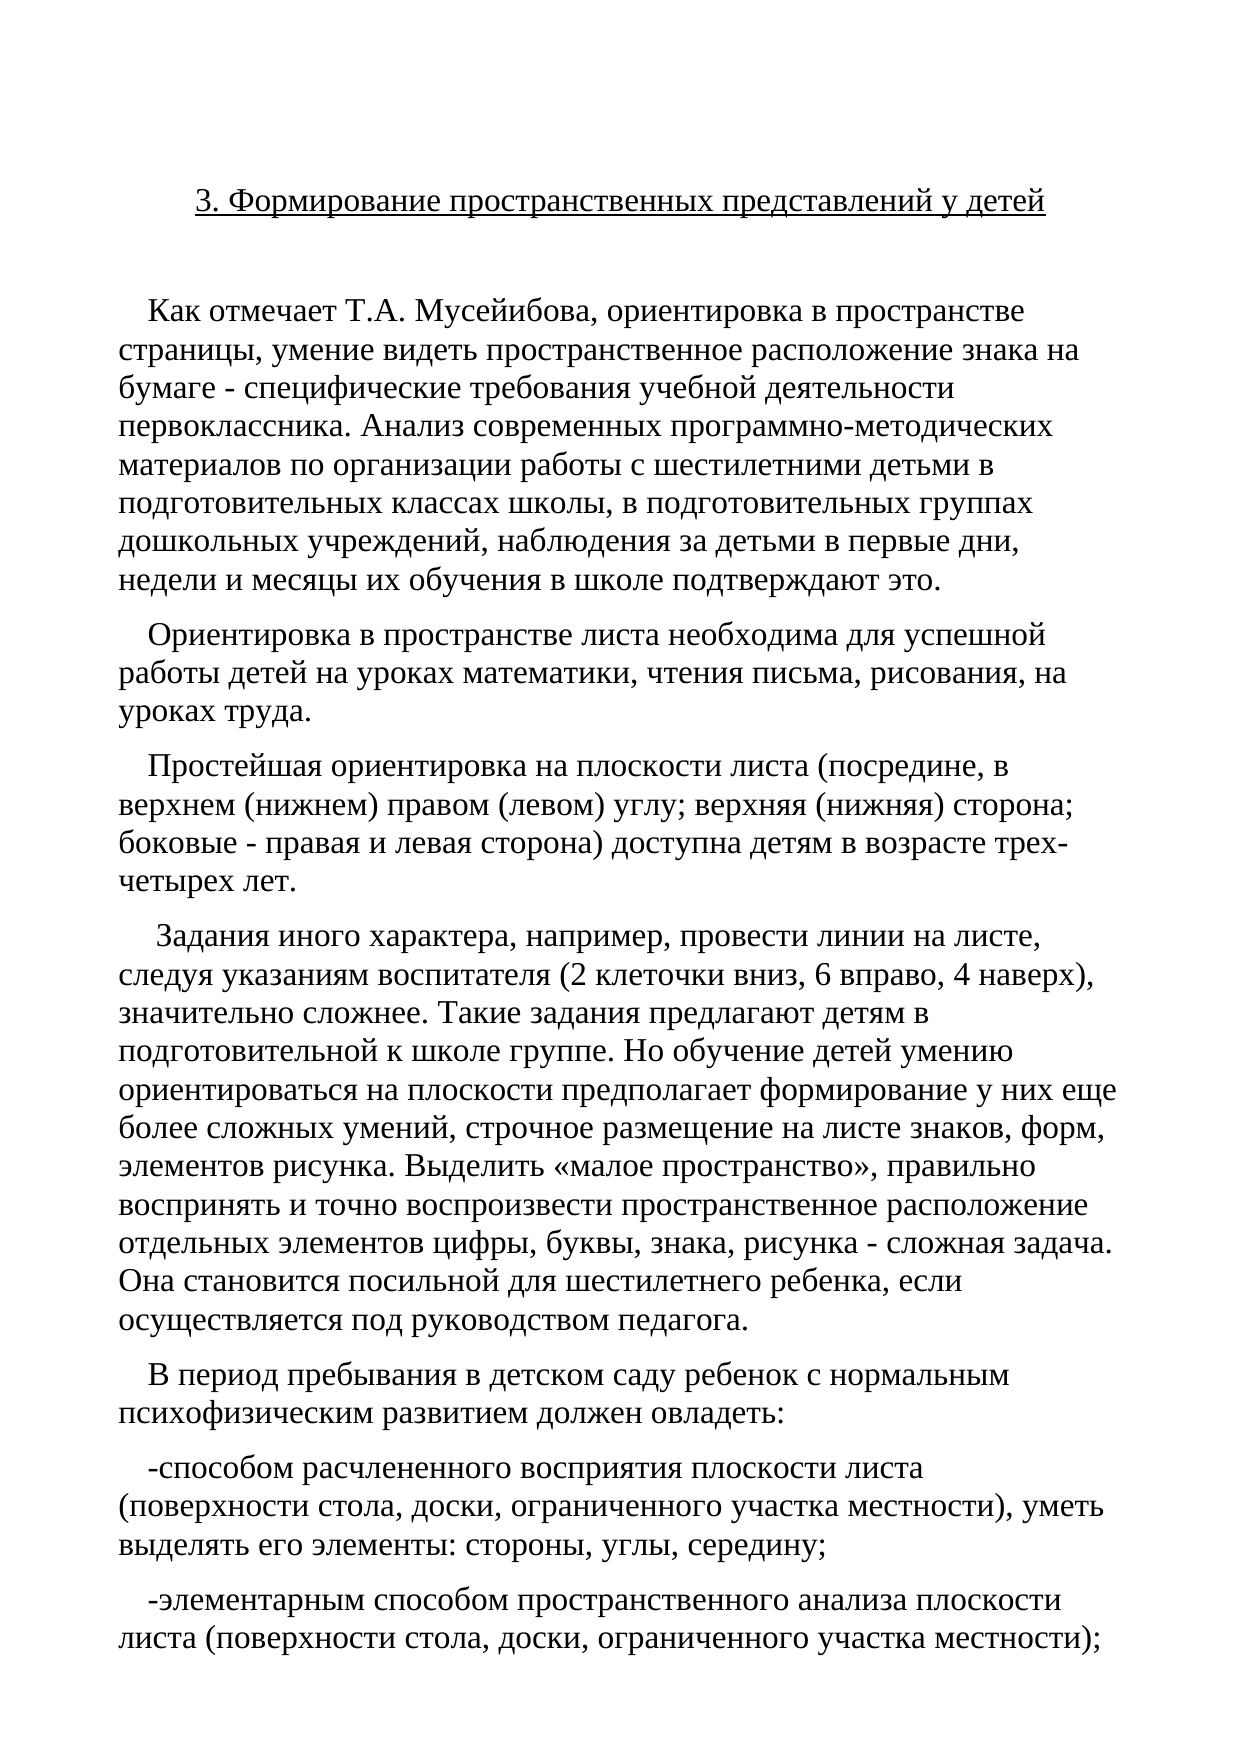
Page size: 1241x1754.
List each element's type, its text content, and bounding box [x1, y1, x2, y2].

text Как отмечает Т.А. Мусейибова, ориентировка в пространстве страницы, умение видеть пространственное расположение знака на бумаге - специфические требования учебной деятельности первоклассника. Анализ современных программно-методических материалов по организации работы с шестилетними детьми в подготовительных классах школы, в подготовительных группах дошкольных учреждений, наблюдения за детьми в первые дни, недели и месяцы их обучения в школе подтверждают это. [118, 291, 1122, 597]
text В период пребывания в детском саду ребенок с нормальным психофизическим развитием должен овладеть: [118, 1354, 1122, 1431]
text Простейшая ориентировка на плоскости листа (посредине, в верхнем (нижнем) правом (левом) углу; верхняя (нижняя) сторона; боковые - правая и левая сторона) доступна детям в возрасте трех-четырех лет. [118, 746, 1122, 899]
text 3. Формирование пространственных представлений у детей [118, 177, 1122, 219]
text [118, 1579, 1122, 1656]
text Задания иного характера, например, провести линии на листе, следуя указаниям воспитателя (2 клеточки вниз, 6 вправо, 4 наверх), значительно сложнее. Такие задания предлагают детям в подготовительной к школе группе. Но обучение детей умению ориентироваться на плоскости предполагает формирование у них еще более сложных умений, строчное размещение на листе знаков, форм, элементов рисунка. Выделить «малое пространство», правильно воспринять и точно воспроизвести пространственное расположение отдельных элементов цифры, буквы, знака, рисунка - сложная задача. Она становится посильной для шестилетнего ребенка, если осуществляется под руководством педагога. [118, 916, 1122, 1337]
text -способом расчлененного восприятия плоскости листа (поверхности стола, доски, ограниченного участка местности), уметь выделять его элементы: стороны, углы, середину; [118, 1447, 1122, 1562]
text Ориентировка в пространстве листа необходима для успешной работы детей на уроках математики, чтения письма, рисования, на уроках труда. [118, 614, 1122, 729]
